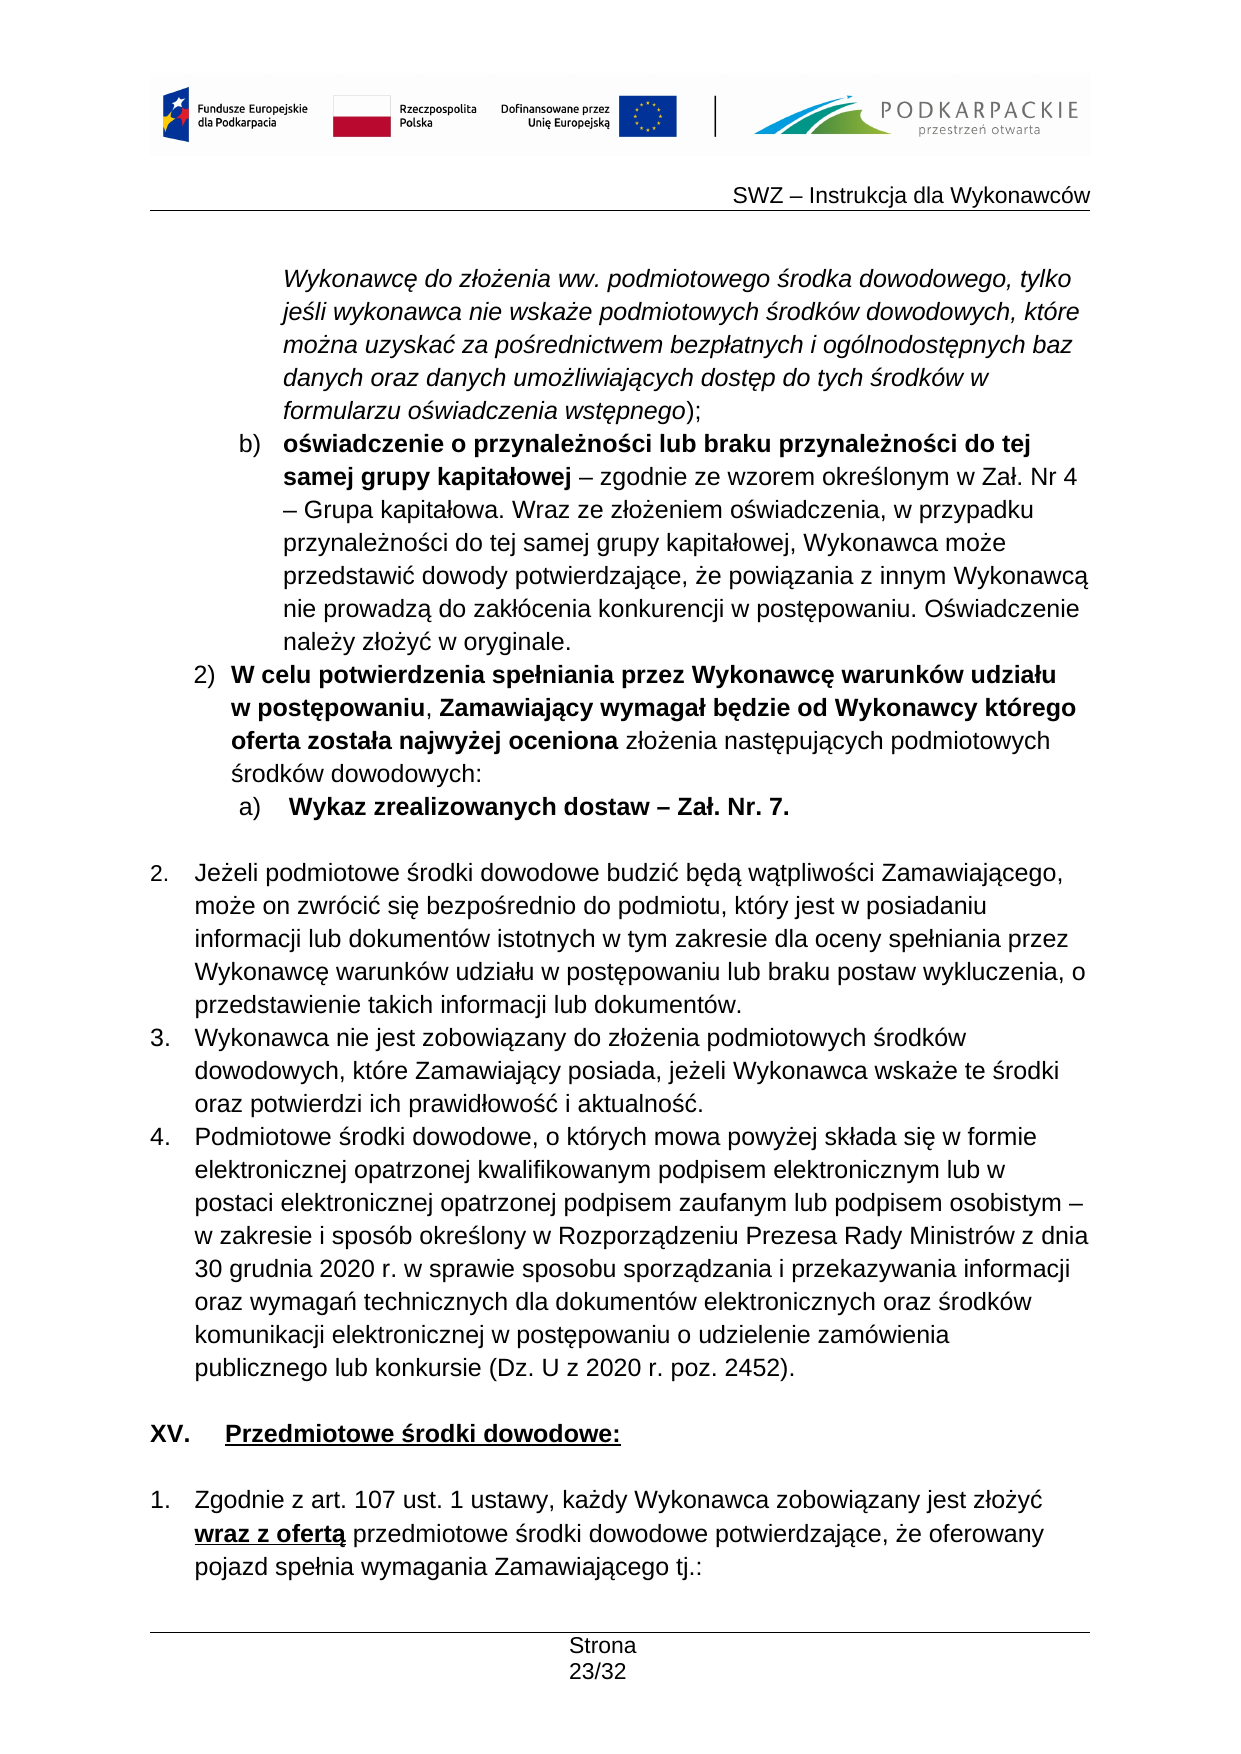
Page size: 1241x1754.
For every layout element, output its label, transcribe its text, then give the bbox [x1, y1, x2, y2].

list Wykonawca nie jest zobowiązany do złożenia podmiotowych środków dowodowych, które Zamawiający posiada, jeżeli Wykonawca wskaże te środki oraz potwierdzi ich prawidłowość i aktualność. [150, 1023, 1090, 1118]
list W celu potwierdzenia spełniania przez Wykonawcę warunków udziału w postępowaniu, Zamawiający wymagał będzie od Wykonawcy którego oferta została najwyżej oceniona złożenia następujących podmiotowych środków dowodowych: [193, 660, 1090, 788]
list Przedmiotowe środki dowodowe: [150, 1419, 1090, 1448]
picture [150, 73, 1091, 156]
text a) Wykaz zrealizowanych dostaw – Zał. Nr. 7. [239, 792, 1090, 821]
list oświadczenie o przynależności lub braku przynależności do tej samej grupy kapitałowej – zgodnie ze wzorem określonym w Zał. Nr 4 – Grupa kapitałowa. Wraz ze złożeniem oświadczenia, w przypadku przynależności do tej samej grupy kapitałowej, Wykonawca może przedstawić dowody potwierdzające, że powiązania z innym Wykonawcą nie prowadzą do zakłócenia konkurencji w postępowaniu. Oświadczenie należy złożyć w oryginale. [239, 429, 1090, 656]
list Podmiotowe środki dowodowe, o których mowa powyżej składa się w formie elektronicznej opatrzonej kwalifikowanym podpisem elektronicznym lub w postaci elektronicznej opatrzonej podpisem zaufanym lub podpisem osobistym – w zakresie i sposób określony w Rozporządzeniu Prezesa Rady Ministrów z dnia 30 grudnia 2020 r. w sprawie sposobu sporządzania i przekazywania informacji oraz wymagań technicznych dla dokumentów elektronicznych oraz środków komunikacji elektronicznej w postępowaniu o udzielenie zamówienia publicznego lub konkursie (Dz. U z 2020 r. poz. 2452). [150, 1122, 1090, 1382]
list Jeżeli podmiotowe środki dowodowe budzić będą wątpliwości Zamawiającego, może on zwrócić się bezpośrednio do podmiotu, który jest w posiadaniu informacji lub dokumentów istotnych w tym zakresie dla oceny spełniania przez Wykonawcę warunków udziału w postępowaniu lub braku postaw wykluczenia, o przedstawienie takich informacji lub dokumentów. [150, 858, 1090, 1019]
list Zgodnie z art. 107 ust. 1 ustawy, każdy Wykonawca zobowiązany jest złożyć wraz z ofertą przedmiotowe środki dowodowe potwierdzające, że oferowany pojazd spełnia wymagania Zamawiającego tj.: [150, 1486, 1090, 1580]
